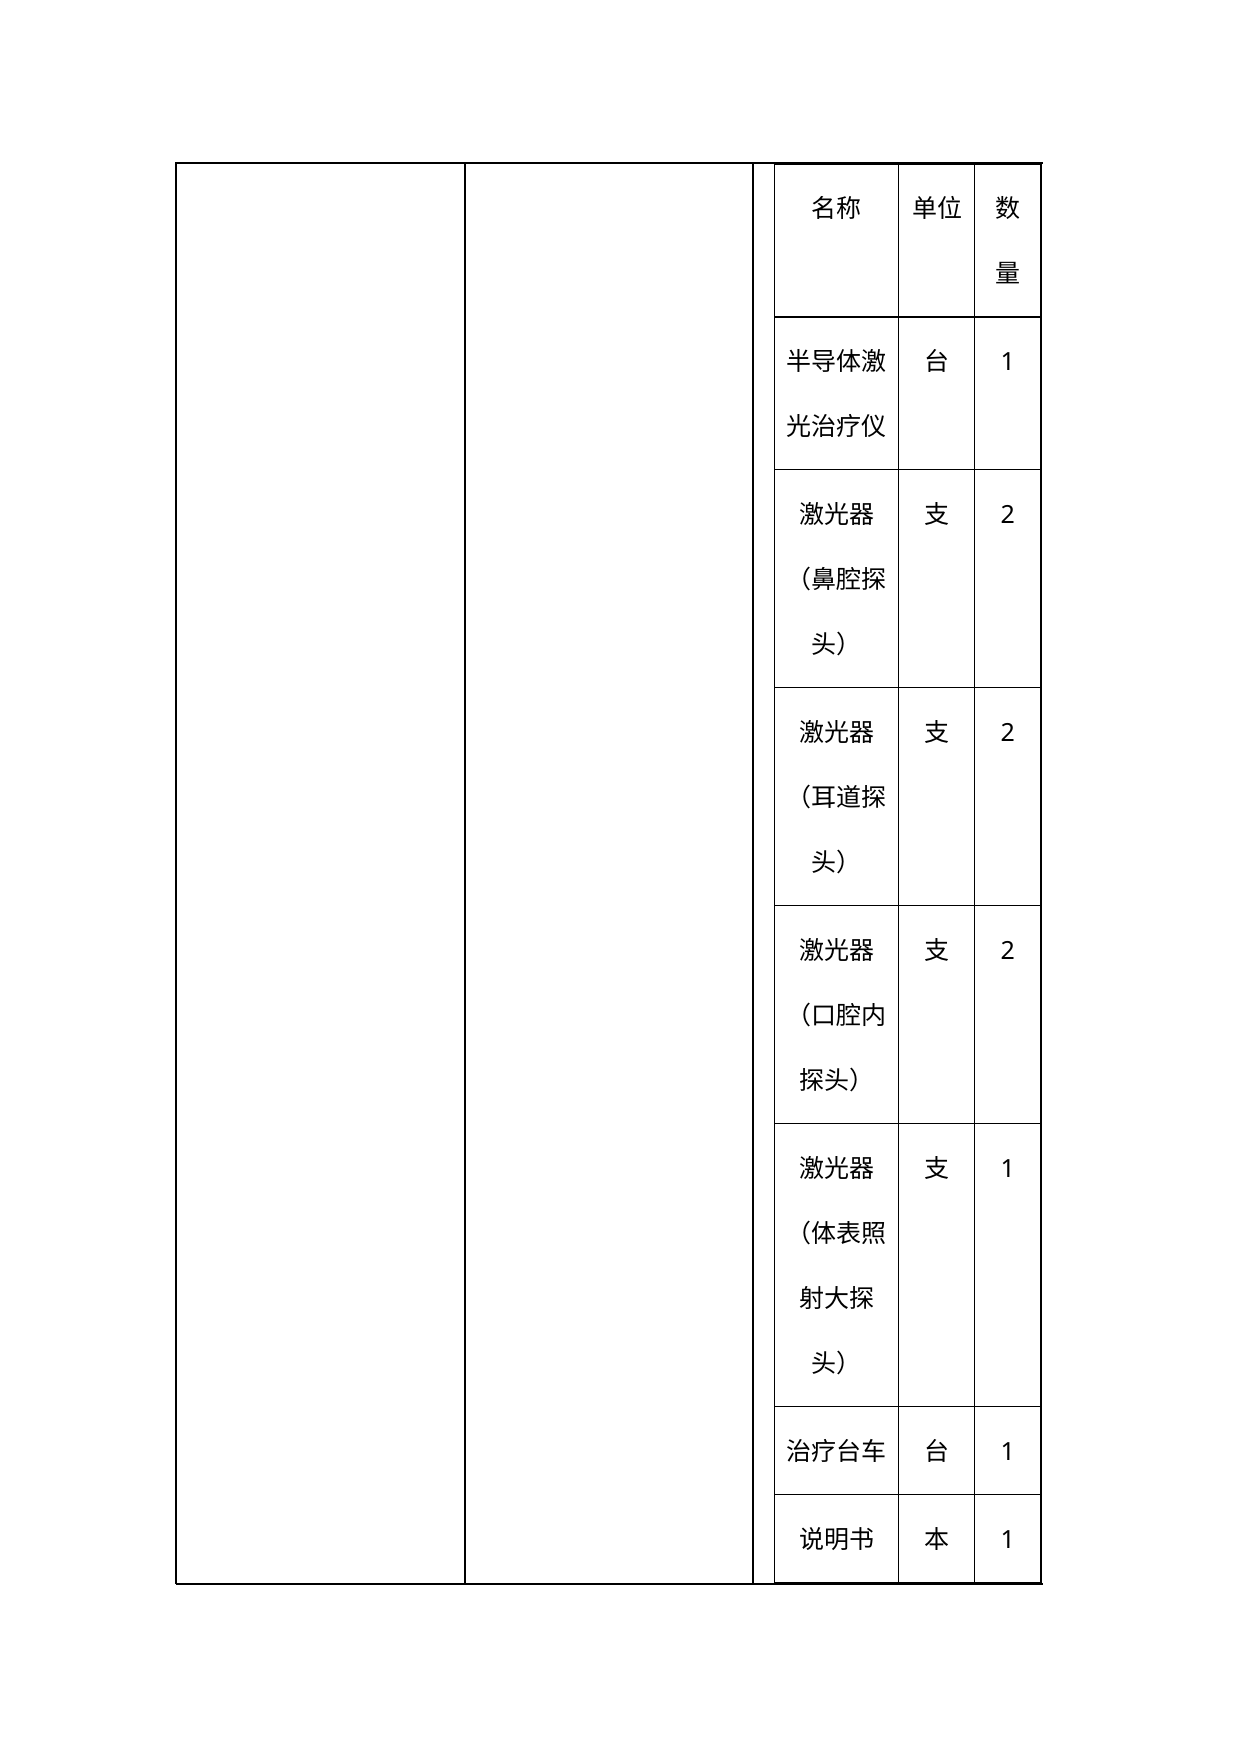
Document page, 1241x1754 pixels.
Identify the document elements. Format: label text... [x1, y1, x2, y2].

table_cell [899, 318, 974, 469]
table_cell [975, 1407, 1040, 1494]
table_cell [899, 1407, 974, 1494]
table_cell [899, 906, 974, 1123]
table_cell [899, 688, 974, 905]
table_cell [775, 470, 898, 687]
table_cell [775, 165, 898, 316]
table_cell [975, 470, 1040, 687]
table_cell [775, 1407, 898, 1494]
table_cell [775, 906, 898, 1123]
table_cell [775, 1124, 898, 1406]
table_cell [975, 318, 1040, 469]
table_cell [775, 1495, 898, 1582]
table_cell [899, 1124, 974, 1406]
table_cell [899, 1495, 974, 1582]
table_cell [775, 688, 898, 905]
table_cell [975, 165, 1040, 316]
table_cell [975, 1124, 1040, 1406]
table_cell 1 [177, 164, 464, 1583]
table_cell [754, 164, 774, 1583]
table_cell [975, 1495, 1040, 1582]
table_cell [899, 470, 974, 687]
table_cell [466, 164, 752, 1583]
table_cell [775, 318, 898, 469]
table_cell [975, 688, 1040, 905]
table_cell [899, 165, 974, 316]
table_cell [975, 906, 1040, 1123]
